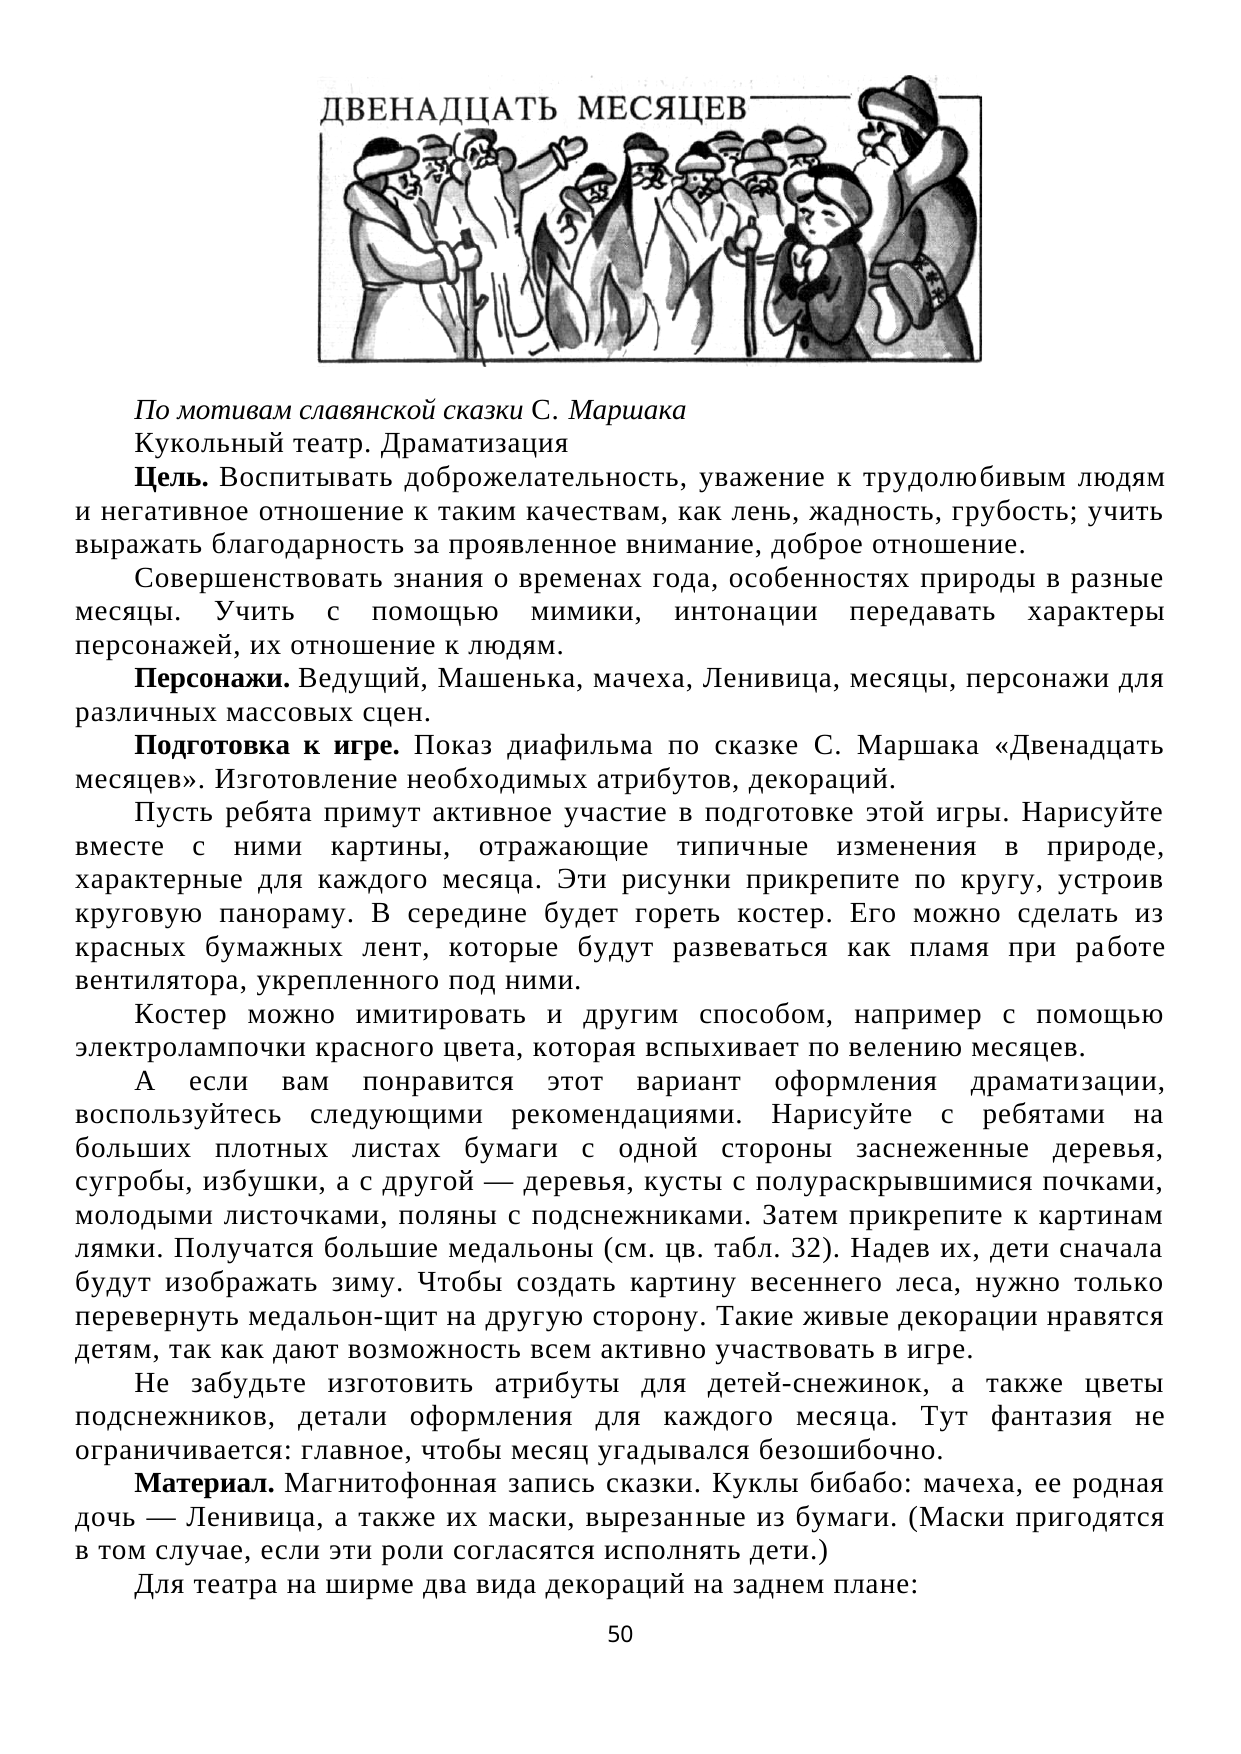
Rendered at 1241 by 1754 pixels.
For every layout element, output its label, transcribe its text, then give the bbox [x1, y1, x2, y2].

text Персонажи. Ведущий, Машенька, мачеха, Ленивица, месяцы, персонажи для различных массовых сцен. [75, 660, 1165, 727]
text Совершенствовать знания о временах года, особенностях природы в разные месяцы. Учить с помощью мимики, интонации передавать характеры персонажей, их отношение к людям. [75, 560, 1165, 660]
text А если вам понравится этот вариант оформления драматизации, воспользуйтесь следующими рекомендациями. Нарисуйте с ребятами на больших плотных листах бумаги с одной стороны заснеженные деревья, сугробы, избушки, а с другой — деревья, кусты с полураскрывшимися почками, молодыми листочками, поляны с подснежниками. Затем прикрепите к картинам лямки. Получатся большие медальоны (см. цв. табл. 32). Надев их, дети сначала будут изображать зиму. Чтобы создать картину весеннего леса, нужно только перевернуть медальон-щит на другую сторону. Такие живые декорации нравятся детям, так как дают возможность всем активно участвовать в игре. [75, 1063, 1165, 1365]
picture [317, 75, 983, 367]
text Костер можно имитировать и другим способом, например с помощью электролампочки красного цвета, которая вспыхивает по велению месяцев. [75, 996, 1165, 1063]
text Кукольный театр. Драматизация [75, 426, 1165, 459]
text Подготовка к игре. Показ диафильма по сказке С. Маршака «Двенадцать месяцев». Изготовление необходимых атрибутов, декораций. [75, 727, 1165, 794]
text Для театра на ширме два вида декораций на заднем плане: [75, 1566, 1165, 1599]
text По мотивам славянской сказки С. Маршака [75, 392, 1165, 426]
text Материал. Магнитофонная запись сказки. Куклы бибабо: мачеха, ее родная дочь — Ленивица, а также их маски, вырезанные из бумаги. (Маски пригодятся в том случае, если эти роли согласятся исполнять дети.) [75, 1465, 1165, 1566]
text Пусть ребята примут активное участие в подготовке этой игры. Нарисуйте вместе с ними картины, отражающие типичные изменения в природе, характерные для каждого месяца. Эти рисунки прикрепите по кругу, устроив круговую панораму. В середине будет гореть костер. Его можно сделать из красных бумажных лент, которые будут развеваться как пламя при работе вентилятора, укрепленного под ними. [75, 794, 1165, 996]
text Цель. Воспитывать доброжелательность, уважение к трудолюбивым людям и негативное отношение к таким качествам, как лень, жадность, грубость; учить выражать благодарность за проявленное внимание, доброе отношение. [75, 459, 1165, 560]
text Не забудьте изготовить атрибуты для детей-снежинок, а также цветы подснежников, детали оформления для каждого месяца. Тут фантазия не ограничивается: главное, чтобы месяц угадывался безошибочно. [75, 1365, 1165, 1465]
